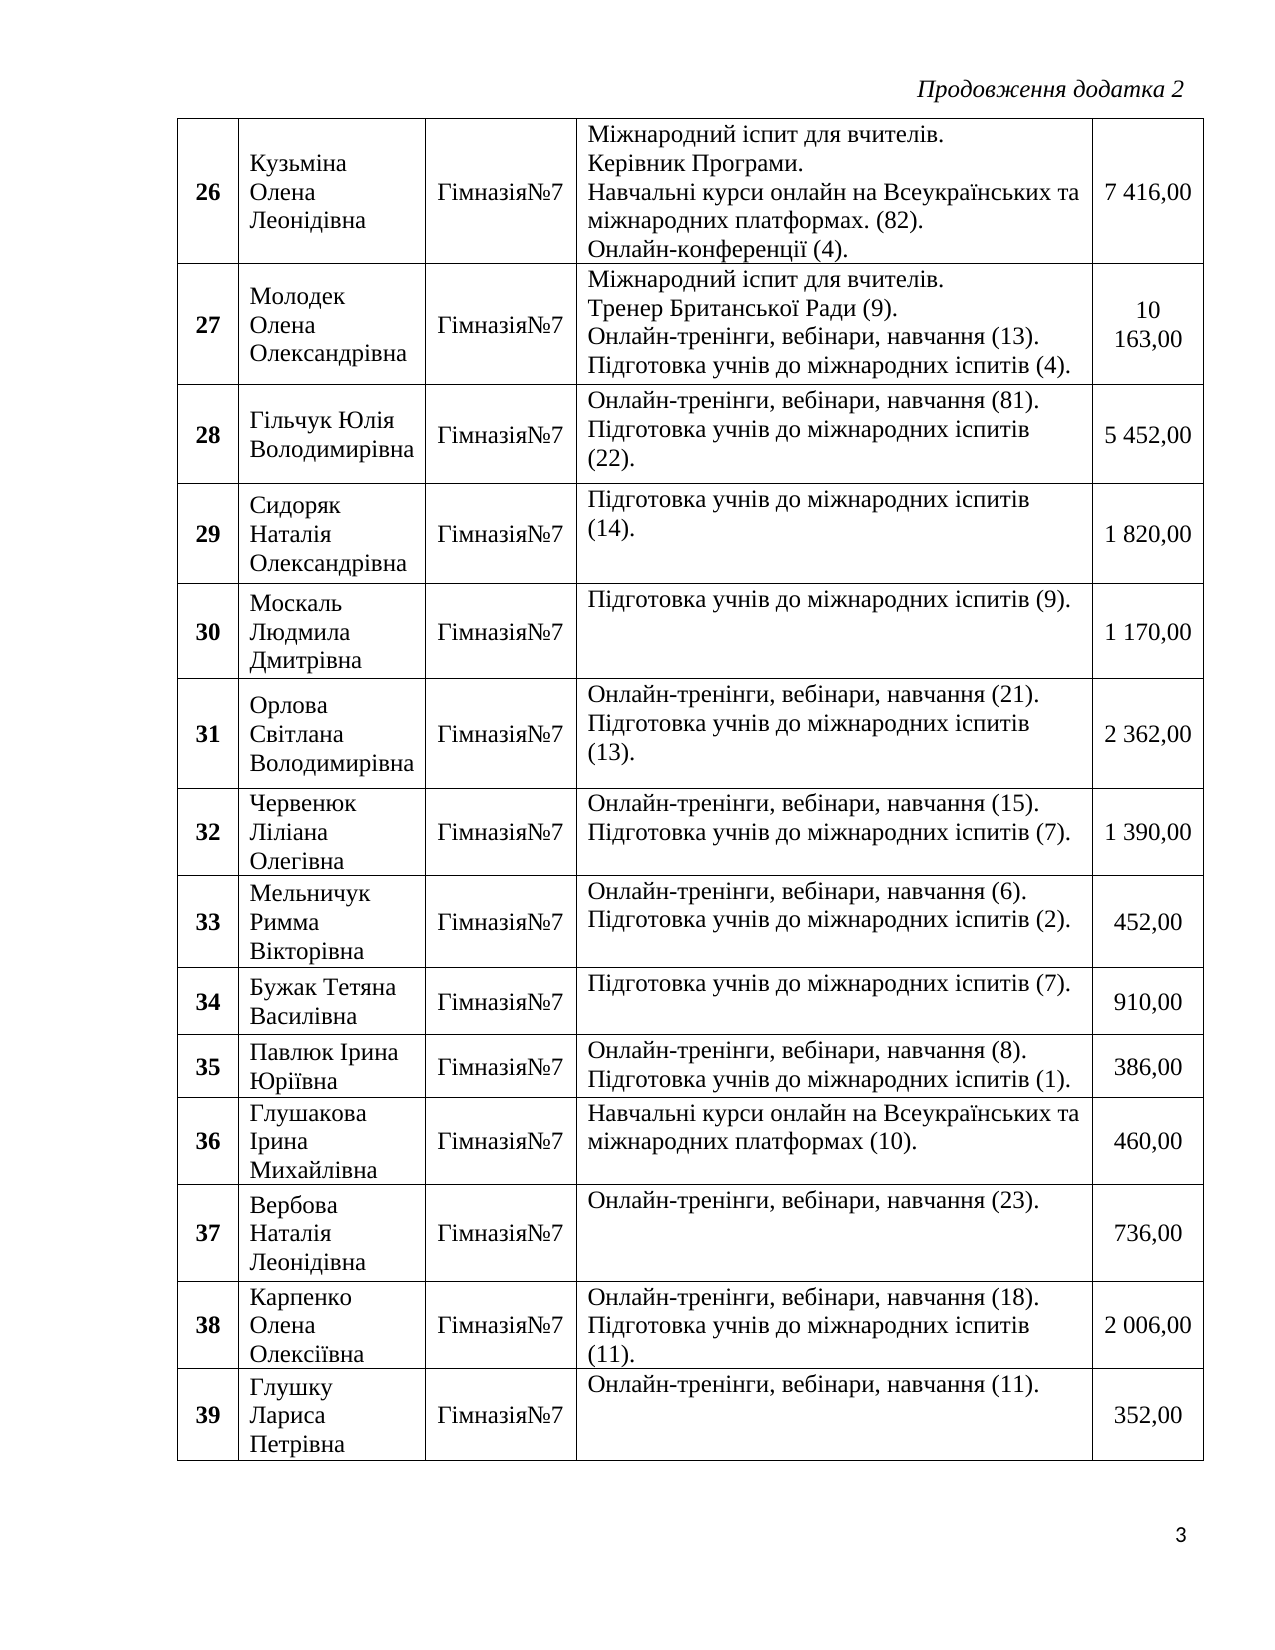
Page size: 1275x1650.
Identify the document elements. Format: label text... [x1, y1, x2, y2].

table_cell Москаль Людмила Дмитрівна [239, 584, 425, 678]
table_cell Підготовка учнів до міжнародних іспитів (14). [577, 484, 1092, 583]
table_cell Гімназія№7 [426, 1282, 576, 1368]
table_cell 452,00 [1093, 876, 1203, 967]
table_cell Міжнародний іспит для вчителів. Тренер Британської Ради (9). Онлайн-тренінги, вебінари, навчання (13). Підготовка учнів до міжнародних іспитів (4). [577, 264, 1092, 384]
table_cell Орлова Світлана Володимирiвна [239, 679, 425, 787]
table_cell Онлайн-тренінги, вебінари, навчання (11). [577, 1369, 1092, 1460]
table_cell 1 820,00 [1093, 484, 1203, 583]
table_cell 36 [178, 1098, 238, 1184]
table_cell 1 170,00 [1093, 584, 1203, 678]
table_cell Гільчук Юлія Володимирівна [239, 385, 425, 483]
table_cell Бужак Тетяна Василівна [239, 968, 425, 1034]
table_cell 910,00 [1093, 968, 1203, 1034]
table_cell Гімназія№7 [426, 968, 576, 1034]
table_cell 27 [178, 264, 238, 384]
table_cell Онлайн-тренінги, вебінари, навчання (15). Підготовка учнів до міжнародних іспитів (7). [577, 789, 1092, 875]
table_cell 28 [178, 385, 238, 483]
table_cell Підготовка учнів до міжнародних іспитів (9). [577, 584, 1092, 678]
table_cell Молодек Олена Олександрівна [239, 264, 425, 384]
table_cell Гімназія№7 [426, 1035, 576, 1097]
table_cell Мельничук Римма Вікторівна [239, 876, 425, 967]
table_cell 352,00 [1093, 1369, 1203, 1460]
table_cell Гімназія№7 [426, 1098, 576, 1184]
table_cell Міжнародний іспит для вчителів. Керівник Програми. Навчальні курси онлайн на Всеукраїнських та міжнародних платформах. (82). Онлайн-конференції (4). [577, 119, 1092, 263]
table_cell Гімназія№7 [426, 484, 576, 583]
table_cell Гімназія№7 [426, 385, 576, 483]
table_cell 460,00 [1093, 1098, 1203, 1184]
table_cell Гімназія№7 [426, 264, 576, 384]
table_cell 32 [178, 789, 238, 875]
table_cell Навчальні курси онлайн на Всеукраїнських та міжнародних платформах (10). [577, 1098, 1092, 1184]
table_cell Гімназія№7 [426, 1369, 576, 1460]
table_cell 29 [178, 484, 238, 583]
table_cell Кузьміна Олена Леонідівна [239, 119, 425, 263]
table_cell Гімназія№7 [426, 679, 576, 787]
table_cell Вербова Наталія Леонідівна [239, 1185, 425, 1281]
table_cell 2 006,00 [1093, 1282, 1203, 1368]
table_cell 33 [178, 876, 238, 967]
table_cell 10 163,00 [1093, 264, 1203, 384]
table_cell Гімназія№7 [426, 584, 576, 678]
table_cell 31 [178, 679, 238, 787]
table_cell Онлайн-тренінги, вебінари, навчання (18). Підготовка учнів до міжнародних іспитів (11). [577, 1282, 1092, 1368]
table_cell Глушакова Ірина Михайлівна [239, 1098, 425, 1184]
table_cell Онлайн-тренінги, вебінари, навчання (21). Підготовка учнів до міжнародних іспитів (13). [577, 679, 1092, 787]
table_cell Гімназія№7 [426, 876, 576, 967]
table_cell Гімназія№7 [426, 119, 576, 263]
table_cell 26 [178, 119, 238, 263]
table_cell Онлайн-тренінги, вебінари, навчання (6). Підготовка учнів до міжнародних іспитів (2). [577, 876, 1092, 967]
table_cell Карпенко Олена Олексіївна [239, 1282, 425, 1368]
table_cell Гімназія№7 [426, 789, 576, 875]
table_cell Онлайн-тренінги, вебінари, навчання (23). [577, 1185, 1092, 1281]
table_cell 35 [178, 1035, 238, 1097]
table_cell Червенюк Ліліана Олегівна [239, 789, 425, 875]
table_cell 39 [178, 1369, 238, 1460]
table_cell Онлайн-тренінги, вебінари, навчання (81). Підготовка учнів до міжнародних іспитів (22). [577, 385, 1092, 483]
table_cell 34 [178, 968, 238, 1034]
table_cell Глушку Лариса Петрівна [239, 1369, 425, 1460]
table_cell 38 [178, 1282, 238, 1368]
table_cell Підготовка учнів до міжнародних іспитів (7). [577, 968, 1092, 1034]
table_cell 2 362,00 [1093, 679, 1203, 787]
table_cell 5 452,00 [1093, 385, 1203, 483]
table_cell Гімназія№7 [426, 1185, 576, 1281]
table_cell 736,00 [1093, 1185, 1203, 1281]
table_cell Павлюк Ірина Юріївна [239, 1035, 425, 1097]
table_cell 1 390,00 [1093, 789, 1203, 875]
table_cell Онлайн-тренінги, вебінари, навчання (8). Підготовка учнів до міжнародних іспитів (1). [577, 1035, 1092, 1097]
table_cell Сидоряк Наталiя Олександрівна [239, 484, 425, 583]
table_cell 386,00 [1093, 1035, 1203, 1097]
table_cell 37 [178, 1185, 238, 1281]
table_cell 7 416,00 [1093, 119, 1203, 263]
table_cell 30 [178, 584, 238, 678]
